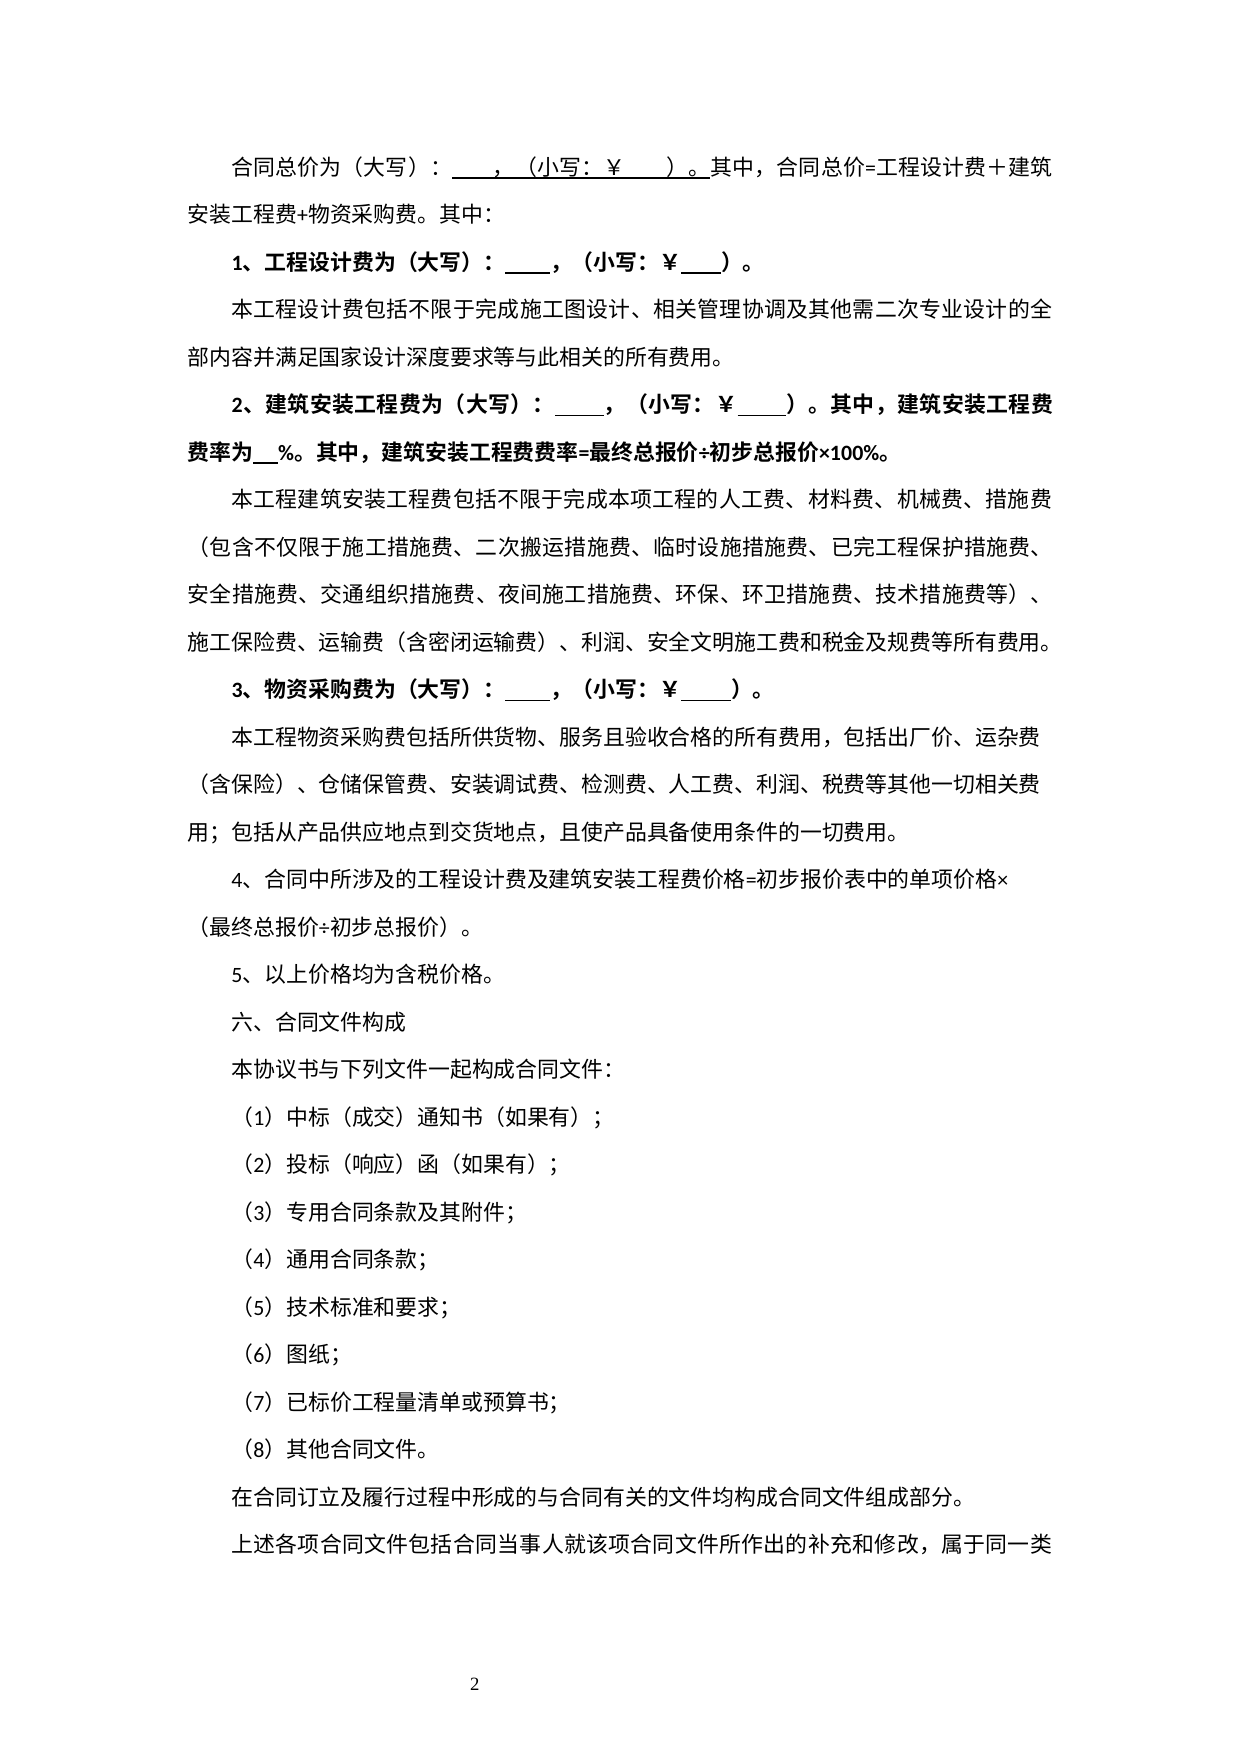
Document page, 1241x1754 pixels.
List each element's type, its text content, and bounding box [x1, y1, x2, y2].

text 本工程设计费包括不限于完成施工图设计、相关管理协调及其他需二次专业设计的全部内容并满足国家设计深度要求等与此相关的所有费用。 [187, 292, 1053, 372]
text 2、建筑安装工程费为（大写）： ，（小写：￥ ）。其中，建筑安装工程费费率为 %。其中，建筑安装工程费费率=最终总报价÷初步总报价×100%。 [187, 387, 1053, 467]
text （8）其他合同文件。 [187, 1432, 1053, 1464]
text （6）图纸； [187, 1337, 1053, 1369]
text 本工程物资采购费包括所供货物、服务且验收合格的所有费用，包括出厂价、运杂费（含保险）、仓储保管费、安装调试费、检测费、人工费、利润、税费等其他一切相关费用；包括从产品供应地点到交货地点，且使产品具备使用条件的一切费用。 [187, 720, 1049, 847]
text （1）中标（成交）通知书（如果有）； [187, 1100, 1053, 1132]
text 合同总价为（大写）： ，（小写：￥ ）。其中，合同总价=工程设计费＋建筑安装工程费+物资采购费。其中： [187, 150, 1053, 229]
text 1、工程设计费为（大写）： ，（小写：￥ ）。 [187, 245, 1053, 277]
text 本协议书与下列文件一起构成合同文件： [187, 1052, 1053, 1084]
text 在合同订立及履行过程中形成的与合同有关的文件均构成合同文件组成部分。 [187, 1480, 1053, 1512]
text （4）通用合同条款； [187, 1242, 1053, 1274]
text 六、合同文件构成 [187, 1005, 1053, 1037]
text 4、合同中所涉及的工程设计费及建筑安装工程费价格=初步报价表中的单项价格×（最终总报价÷初步总报价）。 [187, 862, 1049, 942]
list 5、以上价格均为含税价格。 [187, 957, 1053, 989]
text （2）投标（响应）函（如果有）； [187, 1147, 1053, 1179]
text 本工程建筑安装工程费包括不限于完成本项工程的人工费、材料费、机械费、措施费（包含不仅限于施工措施费、二次搬运措施费、临时设施措施费、已完工程保护措施费、安全措施费、交通组织措施费、夜间施工措施费、环保、环卫措施费、技术措施费等）、施工保险费、运输费（含密闭运输费）、利润、安全文明施工费和税金及规费等所有费用。 [187, 482, 1053, 657]
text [187, 1527, 1053, 1559]
list 3、物资采购费为（大写）： ，（小写：￥ ）。 [187, 672, 1053, 704]
text （7）已标价工程量清单或预算书； [187, 1385, 1053, 1417]
text （5）技术标准和要求； [187, 1290, 1053, 1322]
text （3）专用合同条款及其附件； [187, 1195, 1053, 1227]
